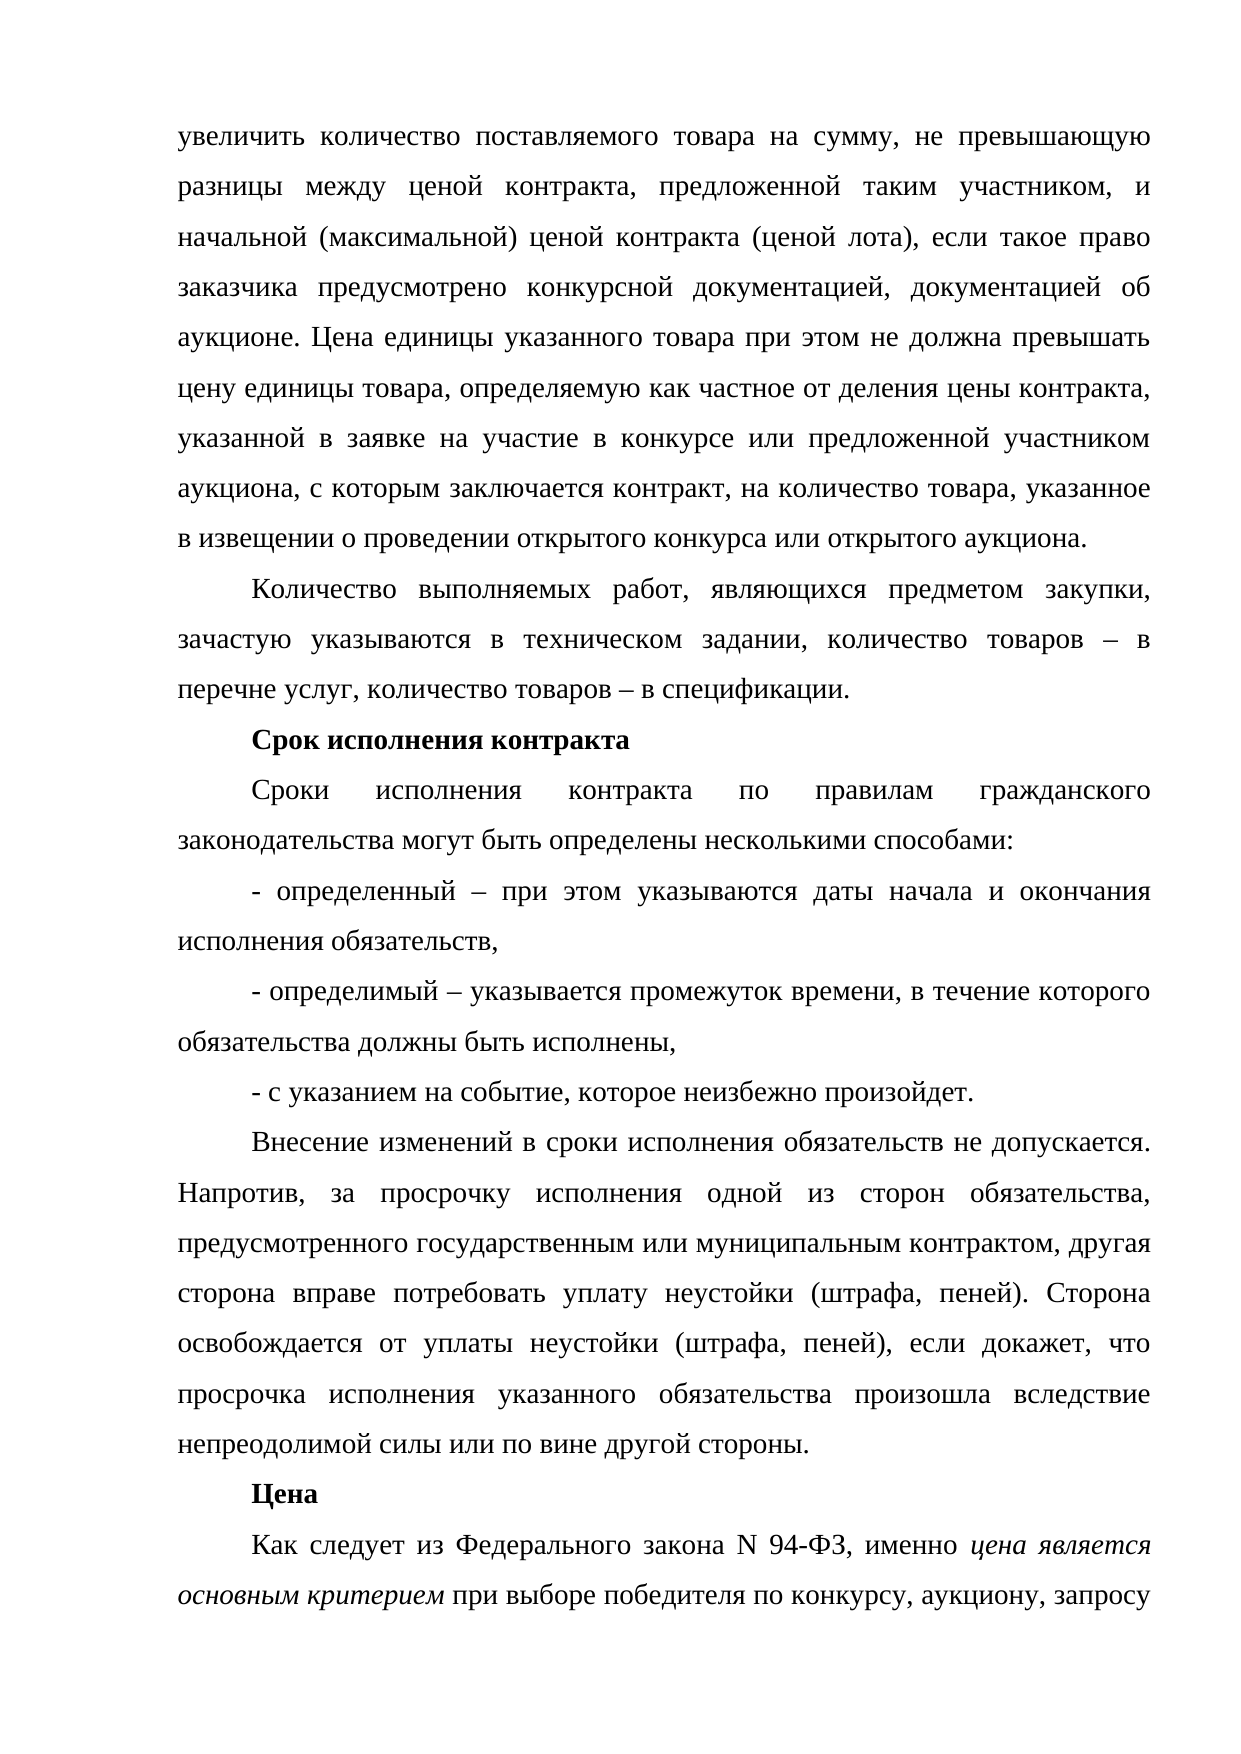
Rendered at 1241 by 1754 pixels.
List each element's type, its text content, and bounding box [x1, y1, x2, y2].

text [177, 1527, 1152, 1611]
text - определимый – указывается промежуток времени, в течение которого обязательства должны быть исполнены, [177, 973, 1152, 1057]
text Срок исполнения контракта [177, 722, 1152, 755]
text Сроки исполнения контракта по правилам гражданского законодательства могут быть определены несколькими способами: [177, 772, 1152, 856]
text - с указанием на событие, которое неизбежно произойдет. [177, 1074, 1152, 1108]
text Количество выполняемых работ, являющихся предметом закупки, зачастую указываются в техническом задании, количество товаров – в перечне услуг, количество товаров – в спецификации. [177, 571, 1152, 705]
text - определенный – при этом указываются даты начала и окончания исполнения обязательств, [177, 873, 1152, 957]
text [177, 118, 1152, 554]
text Внесение изменений в сроки исполнения обязательств не допускается. Напротив, за просрочку исполнения одной из сторон обязательства, предусмотренного государственным или муниципальным контрактом, другая сторона вправе потребовать уплату неустойки (штрафа, пеней). Сторона освобождается от уплаты неустойки (штрафа, пеней), если докажет, что просрочка исполнения указанного обязательства произошла вследствие непреодолимой силы или по вине другой стороны. [177, 1124, 1152, 1460]
text Цена [177, 1477, 1152, 1510]
